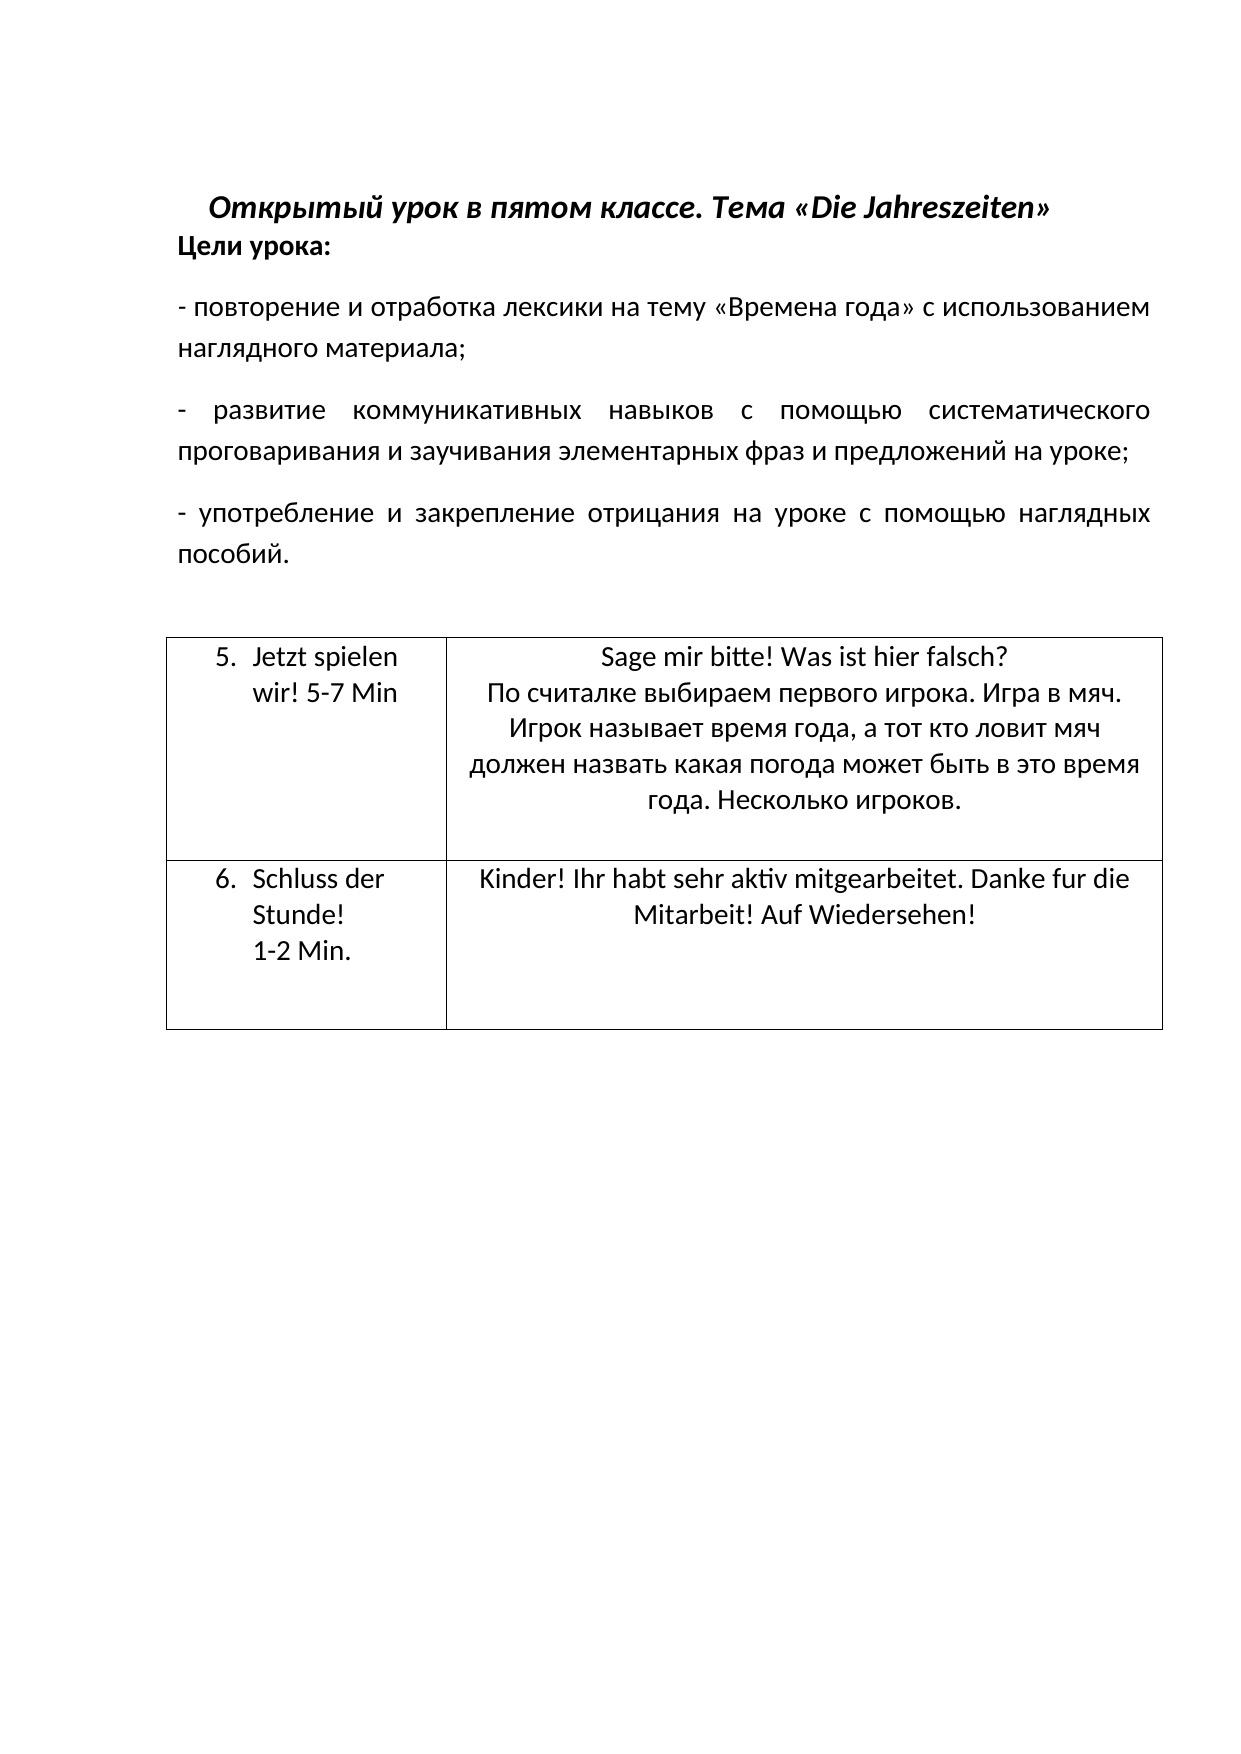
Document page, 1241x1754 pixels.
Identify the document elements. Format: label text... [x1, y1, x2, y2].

table_cell Kinder! Ihr habt sehr aktiv mitgearbeitet. Danke fur die Mitarbeit! Auf Wiedersehen! [447, 861, 1162, 1028]
table_cell Schluss der Stunde! 1-2 Min. [167, 861, 446, 1028]
table_cell Jetzt spielen wir! 5-7 Min [167, 638, 446, 859]
table_cell Sage mir bitte! Was ist hier falsch? По считалке выбираем первого игрока. Игра в мяч. Игрок называет время года, а тот кто ловит мяч должен назвать какая погода может быть в это время года. Несколько игроков. [447, 638, 1162, 859]
